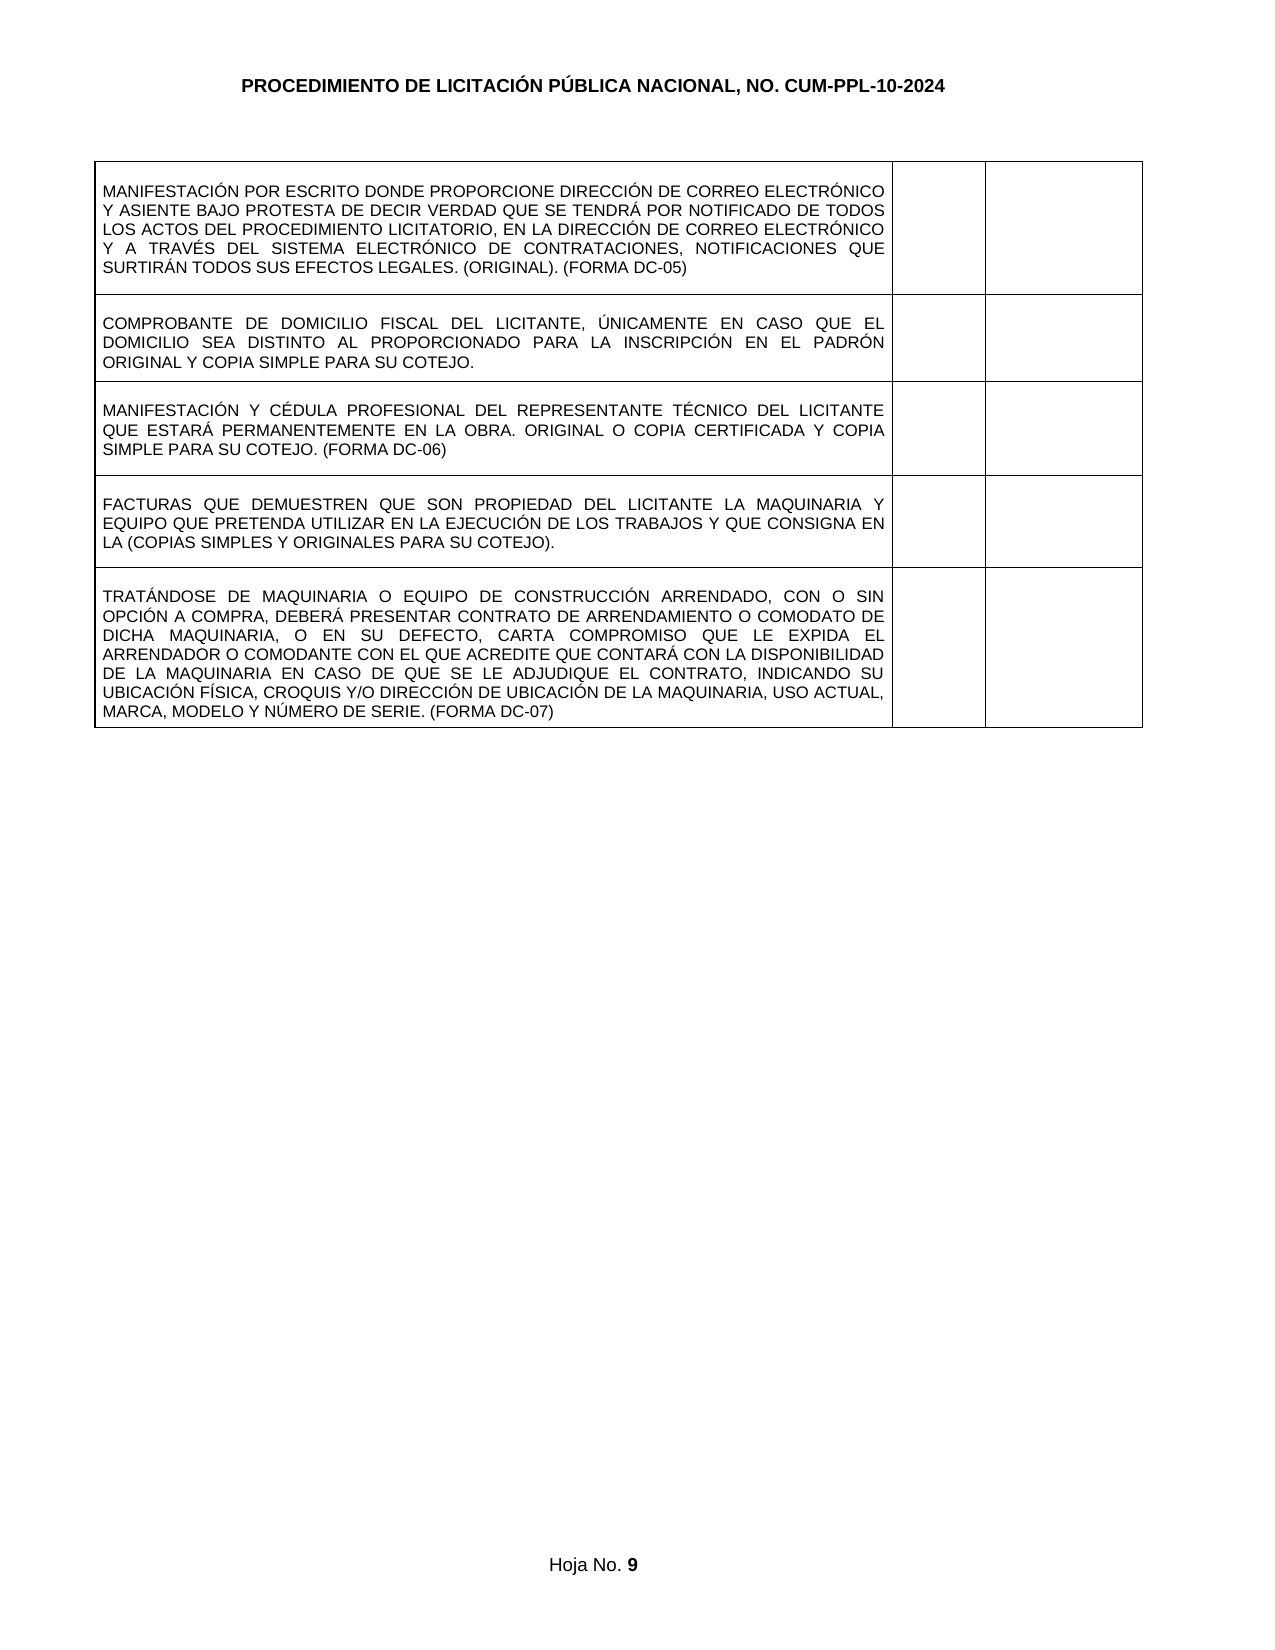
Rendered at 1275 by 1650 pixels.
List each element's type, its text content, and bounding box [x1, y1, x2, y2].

table_cell [986, 568, 1142, 727]
table_cell [893, 382, 985, 475]
table_cell COMPROBANTE DE DOMICILIO FISCAL DEL LICITANTE, ÚNICAMENTE EN CASO QUE EL DOMICILIO SEA DISTINTO AL PROPORCIONADO PARA LA INSCRIPCIÓN EN EL PADRÓN ORIGINAL Y COPIA SIMPLE PARA SU COTEJO. [96, 295, 892, 381]
table_cell [986, 476, 1142, 567]
table_cell [986, 295, 1142, 381]
table_cell FACTURAS QUE DEMUESTREN QUE SON PROPIEDAD DEL LICITANTE LA MAQUINARIA Y EQUIPO QUE PRETENDA UTILIZAR EN LA EJECUCIÓN DE LOS TRABAJOS Y QUE CONSIGNA EN LA (COPIAS SIMPLES Y ORIGINALES PARA SU COTEJO). [96, 476, 892, 567]
table_cell [893, 476, 985, 567]
table_cell [986, 162, 1142, 294]
table_cell [986, 382, 1142, 475]
table_cell [893, 162, 985, 294]
table_cell MANIFESTACIÓN POR ESCRITO DONDE PROPORCIONE DIRECCIÓN DE CORREO ELECTRÓNICO Y ASIENTE BAJO PROTESTA DE DECIR VERDAD QUE SE TENDRÁ POR NOTIFICADO DE TODOS LOS ACTOS DEL PROCEDIMIENTO LICITATORIO, EN LA DIRECCIÓN DE CORREO ELECTRÓNICO Y A TRAVÉS DEL SISTEMA ELECTRÓNICO DE CONTRATACIONES, NOTIFICACIONES QUE SURTIRÁN TODOS SUS EFECTOS LEGALES. (ORIGINAL). (FORMA DC-05) [96, 162, 892, 294]
table_cell [893, 568, 985, 727]
table_cell TRATÁNDOSE DE MAQUINARIA O EQUIPO DE CONSTRUCCIÓN ARRENDADO, CON O SIN OPCIÓN A COMPRA, DEBERÁ PRESENTAR CONTRATO DE ARRENDAMIENTO O COMODATO DE DICHA MAQUINARIA, O EN SU DEFECTO, CARTA COMPROMISO QUE LE EXPIDA EL ARRENDADOR O COMODANTE CON EL QUE ACREDITE QUE CONTARÁ CON LA DISPONIBILIDAD DE LA MAQUINARIA EN CASO DE QUE SE LE ADJUDIQUE EL CONTRATO, INDICANDO SU UBICACIÓN FÍSICA, CROQUIS Y/O DIRECCIÓN DE UBICACIÓN DE LA MAQUINARIA, USO ACTUAL, MARCA, MODELO Y NÚMERO DE SERIE. (FORMA DC-07) [96, 568, 892, 727]
table_cell MANIFESTACIÓN Y CÉDULA PROFESIONAL DEL REPRESENTANTE TÉCNICO DEL LICITANTE QUE ESTARÁ PERMANENTEMENTE EN LA OBRA. ORIGINAL O COPIA CERTIFICADA Y COPIA SIMPLE PARA SU COTEJO. (FORMA DC-06) [96, 382, 892, 475]
table_cell [893, 295, 985, 381]
